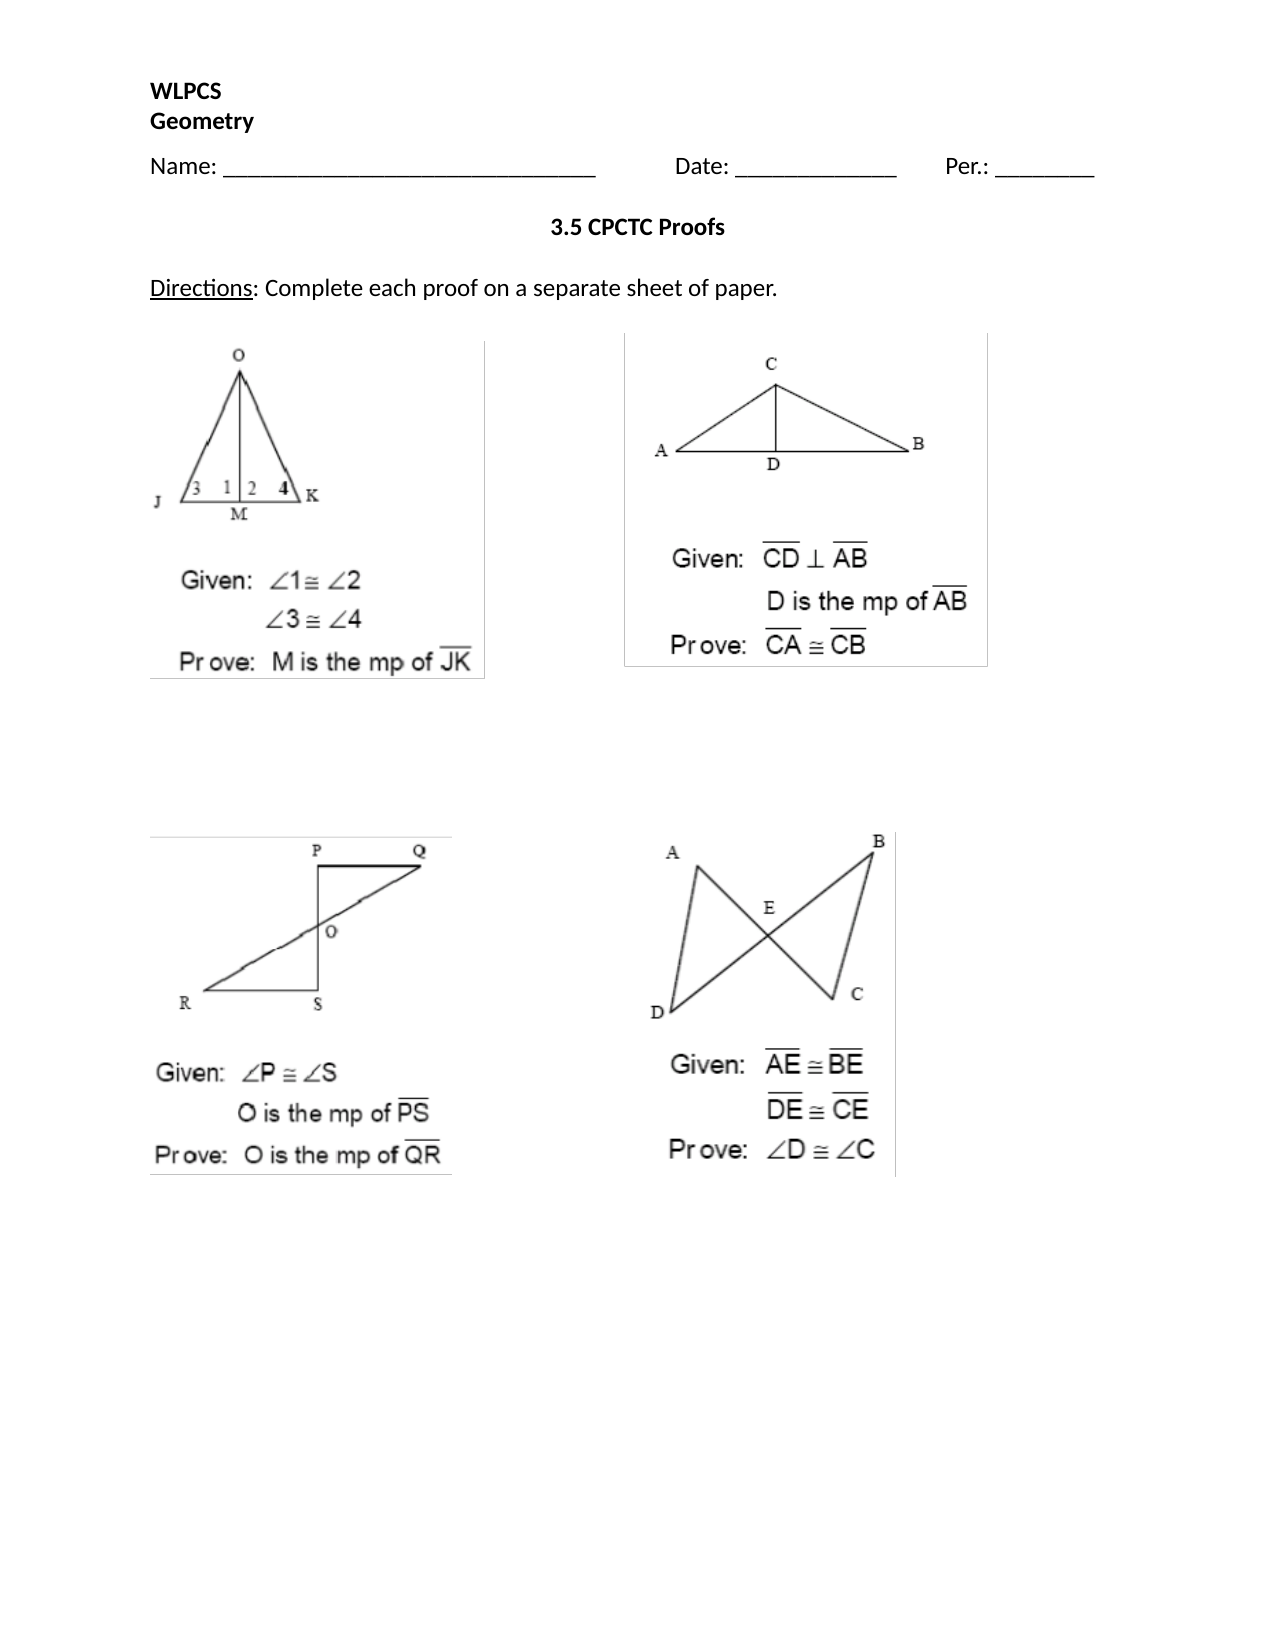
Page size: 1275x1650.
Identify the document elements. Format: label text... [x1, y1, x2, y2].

text Directions: Complete each proof on a separate sheet of paper. [150, 272, 1125, 303]
text 3.5 CPCTC Proofs [150, 211, 1125, 242]
text Name: ______________________________ Date: _____________ Per.: ________ [150, 150, 1125, 181]
